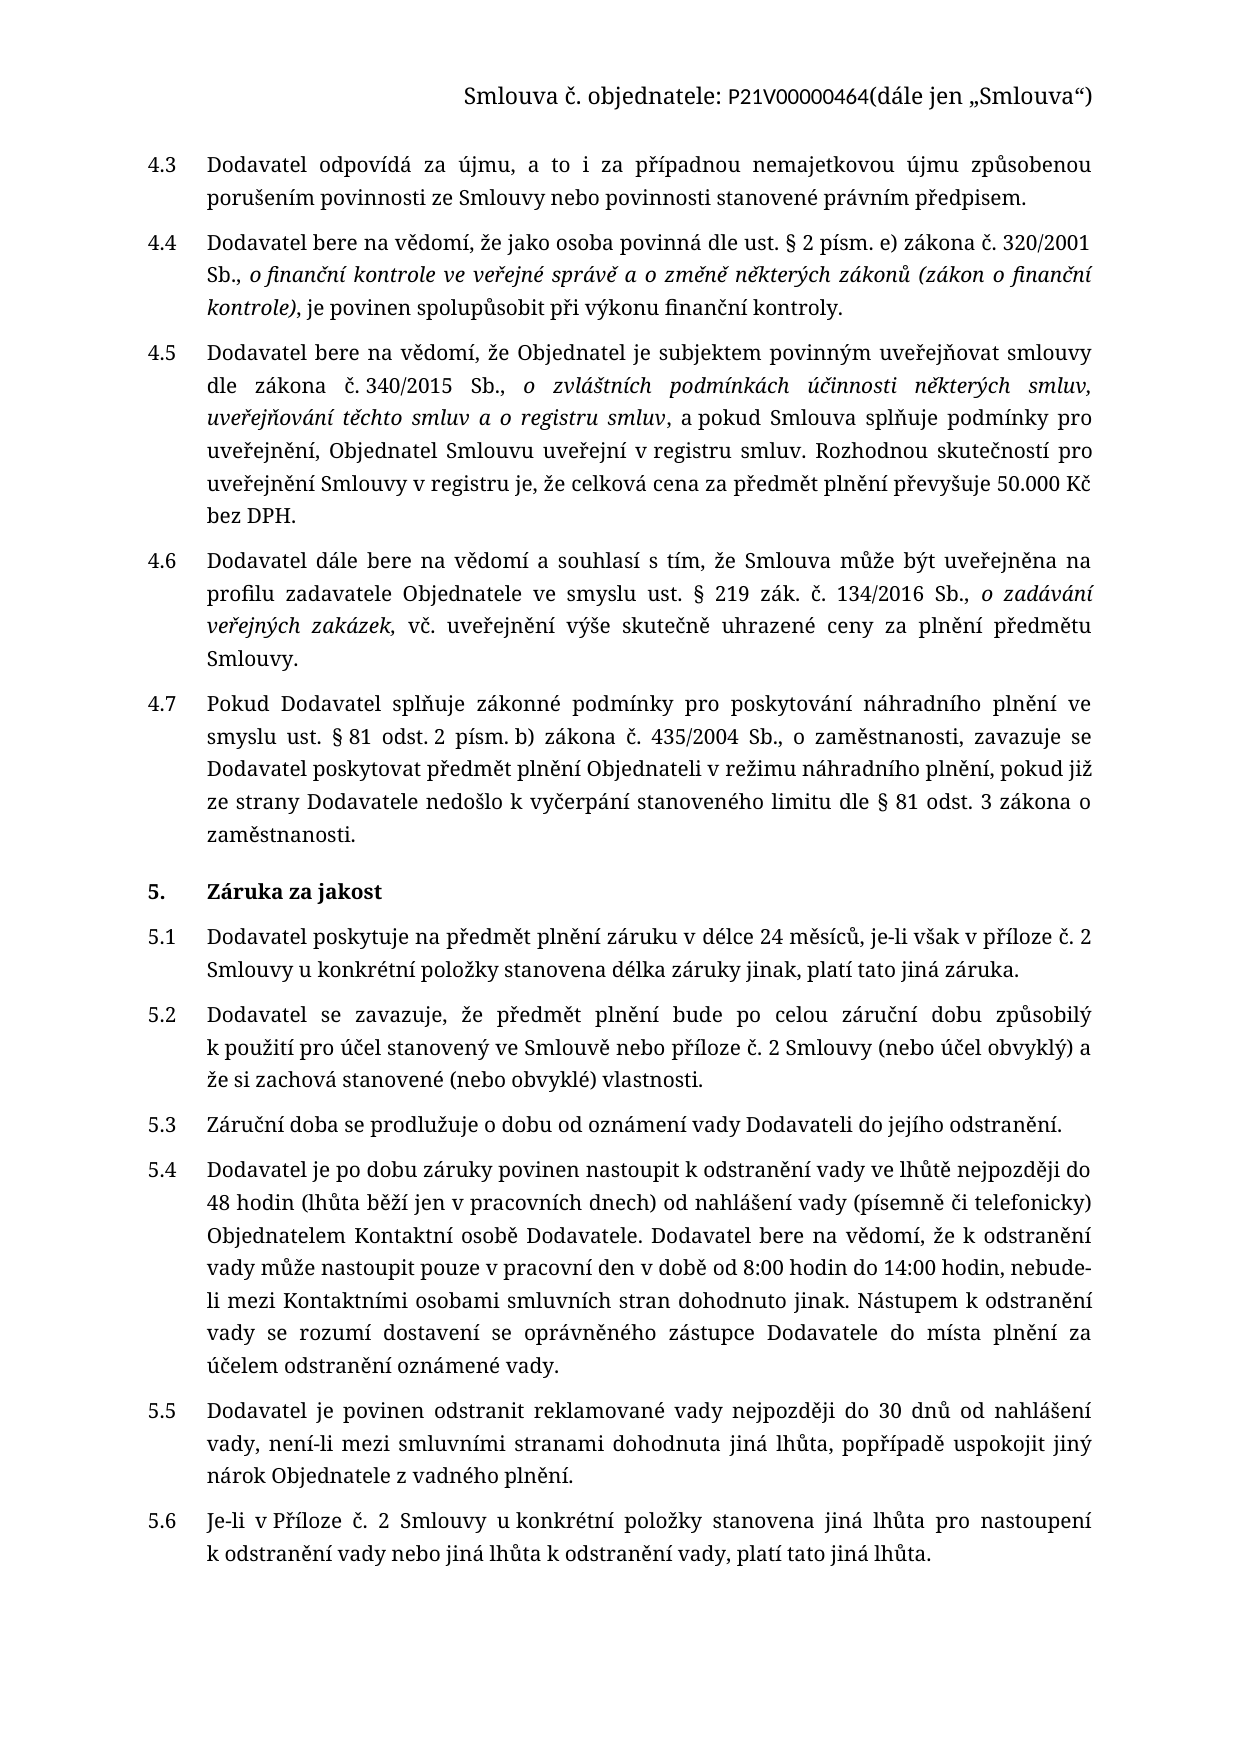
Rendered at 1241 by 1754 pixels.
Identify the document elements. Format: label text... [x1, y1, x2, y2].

list Dodavatel poskytuje na předmět plnění záruku v délce 24 měsíců, je-li však v příloze č. 2 Smlouvy u konkrétní položky stanovena délka záruky jinak, platí tato jiná záruka. [148, 922, 1093, 983]
list Dodavatel bere na vědomí, že Objednatel je subjektem povinným uveřejňovat smlouvy dle zákona č. 340/2015 Sb., o zvláštních podmínkách účinnosti některých smluv, uveřejňování těchto smluv a o registru smluv, a pokud Smlouva splňuje podmínky pro uveřejnění, Objednatel Smlouvu uveřejní v registru smluv. Rozhodnou skutečností pro uveřejnění Smlouvy v registru je, že celková cena za předmět plnění převyšuje 50.000 Kč bez DPH. [148, 338, 1093, 530]
list Pokud Dodavatel splňuje zákonné podmínky pro poskytování náhradního plnění ve smyslu ust. § 81 odst. 2 písm. b) zákona č. 435/2004 Sb., o zaměstnanosti, zavazuje se Dodavatel poskytovat předmět plnění Objednateli v režimu náhradního plnění, pokud již ze strany Dodavatele nedošlo k vyčerpání stanoveného limitu dle § 81 odst. 3 zákona o zaměstnanosti. [148, 689, 1093, 848]
list Dodavatel je povinen odstranit reklamované vady nejpozději do 30 dnů od nahlášení vady, není-li mezi smluvními stranami dohodnuta jiná lhůta, popřípadě uspokojit jiný nárok Objednatele z vadného plnění. [148, 1396, 1093, 1490]
list Záruka za jakost [148, 877, 1093, 906]
list Dodavatel odpovídá za újmu, a to i za případnou nemajetkovou újmu způsobenou porušením povinnosti ze Smlouvy nebo povinnosti stanovené právním předpisem. [148, 150, 1093, 211]
list Dodavatel bere na vědomí, že jako osoba povinná dle ust. § 2 písm. e) zákona č. 320/2001 Sb., o finanční kontrole ve veřejné správě a o změně některých zákonů (zákon o finanční kontrole), je povinen spolupůsobit při výkonu finanční kontroly. [148, 228, 1093, 322]
list Dodavatel se zavazuje, že předmět plnění bude po celou záruční dobu způsobilý k použití pro účel stanovený ve Smlouvě nebo příloze č. 2 Smlouvy (nebo účel obvyklý) a že si zachová stanovené (nebo obvyklé) vlastnosti. [148, 1000, 1093, 1094]
list Záruční doba se prodlužuje o dobu od oznámení vady Dodavateli do jejího odstranění. [148, 1110, 1093, 1139]
list Dodavatel je po dobu záruky povinen nastoupit k odstranění vady ve lhůtě nejpozději do 48 hodin (lhůta běží jen v pracovních dnech) od nahlášení vady (písemně či telefonicky) Objednatelem Kontaktní osobě Dodavatele. Dodavatel bere na vědomí, že k odstranění vady může nastoupit pouze v pracovní den v době od 8:00 hodin do 14:00 hodin, nebude-li mezi Kontaktními osobami smluvních stran dohodnuto jinak. Nástupem k odstranění vady se rozumí dostavení se oprávněného zástupce Dodavatele do místa plnění za účelem odstranění oznámené vady. [148, 1156, 1093, 1379]
list Dodavatel dále bere na vědomí a souhlasí s tím, že Smlouva může být uveřejněna na profilu zadavatele Objednatele ve smyslu ust. § 219 zák. č. 134/2016 Sb., o zadávání veřejných zakázek, vč. uveřejnění výše skutečně uhrazené ceny za plnění předmětu Smlouvy. [148, 546, 1093, 673]
list Je-li v Příloze č. 2 Smlouvy u konkrétní položky stanovena jiná lhůta pro nastoupení k odstranění vady nebo jiná lhůta k odstranění vady, platí tato jiná lhůta. [148, 1507, 1093, 1568]
